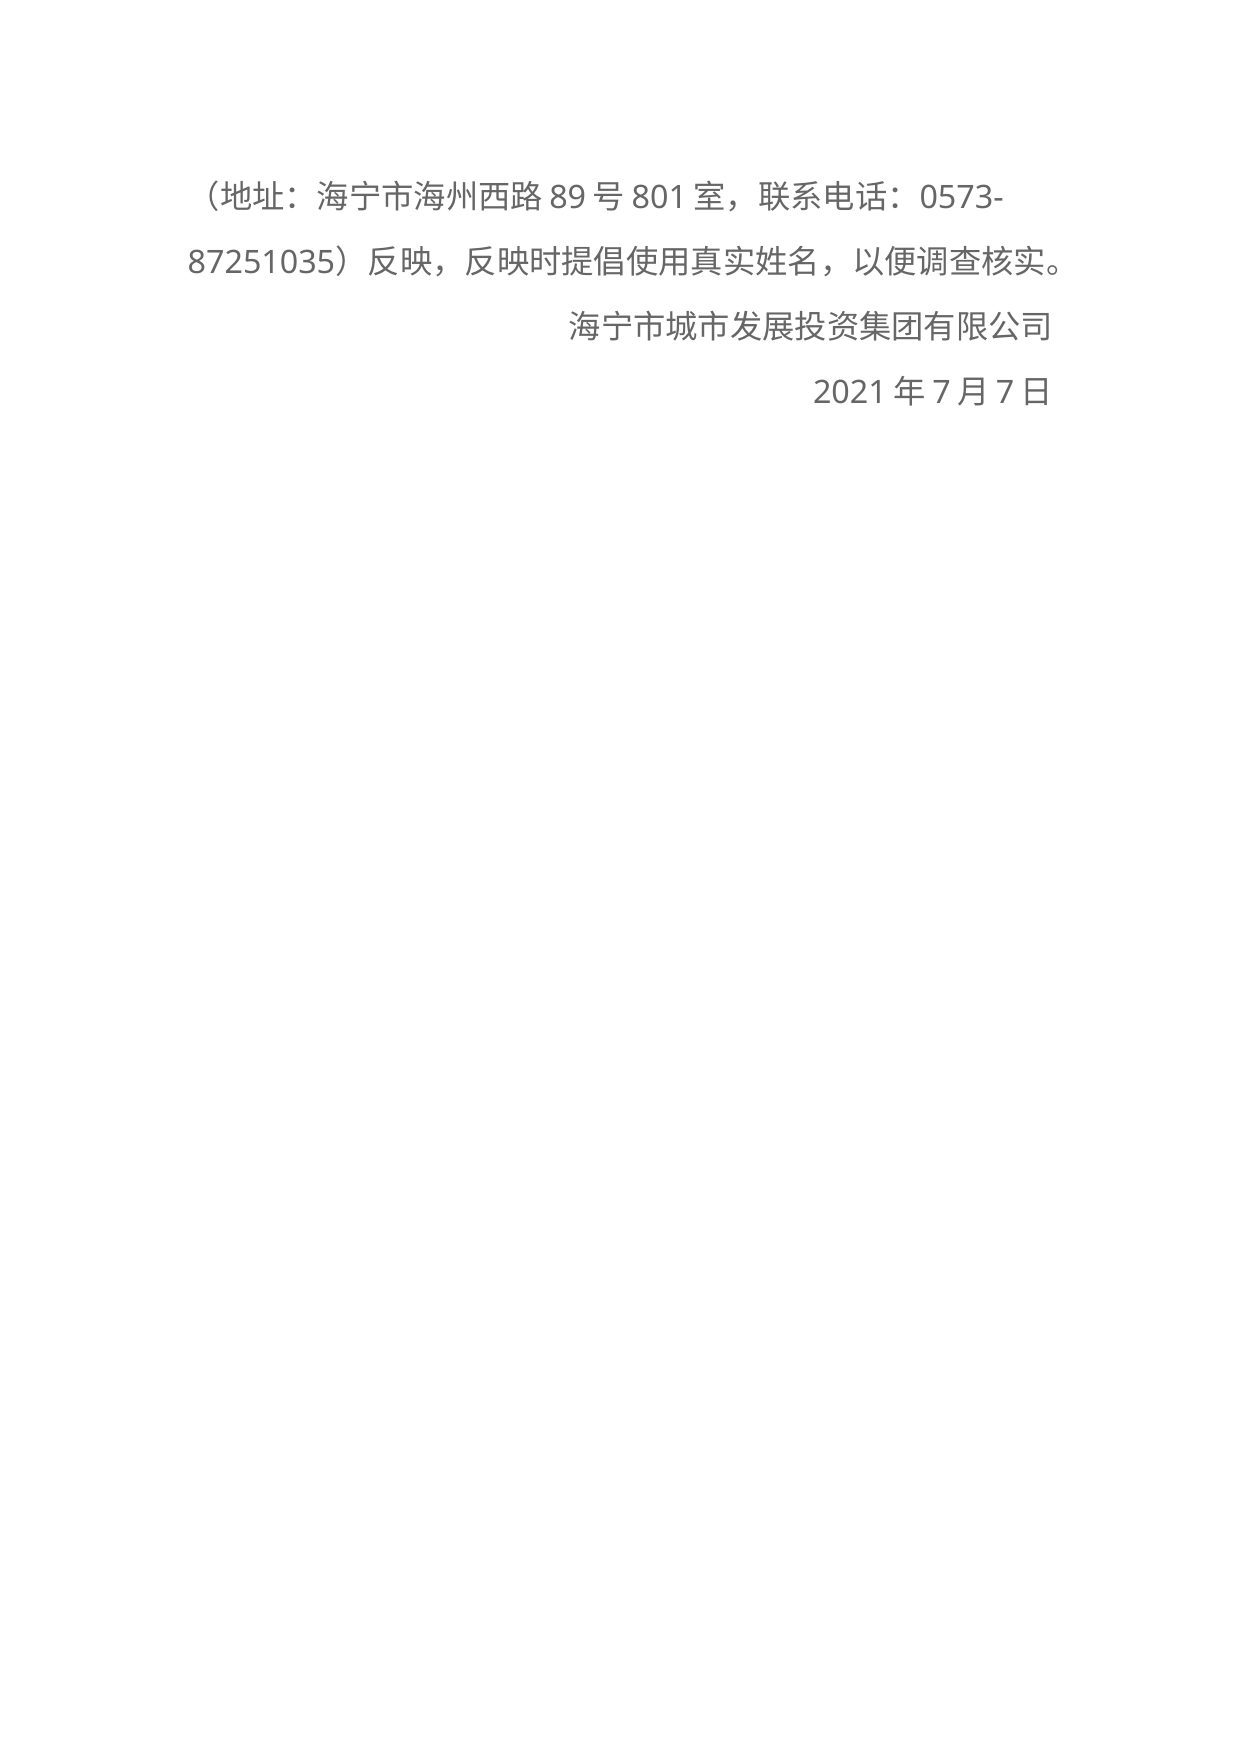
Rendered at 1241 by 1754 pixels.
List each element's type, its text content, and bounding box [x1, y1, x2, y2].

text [187, 162, 1053, 292]
text 2021年7月7日 [187, 357, 1053, 422]
text 海宁市城市发展投资集团有限公司 [187, 292, 1053, 357]
